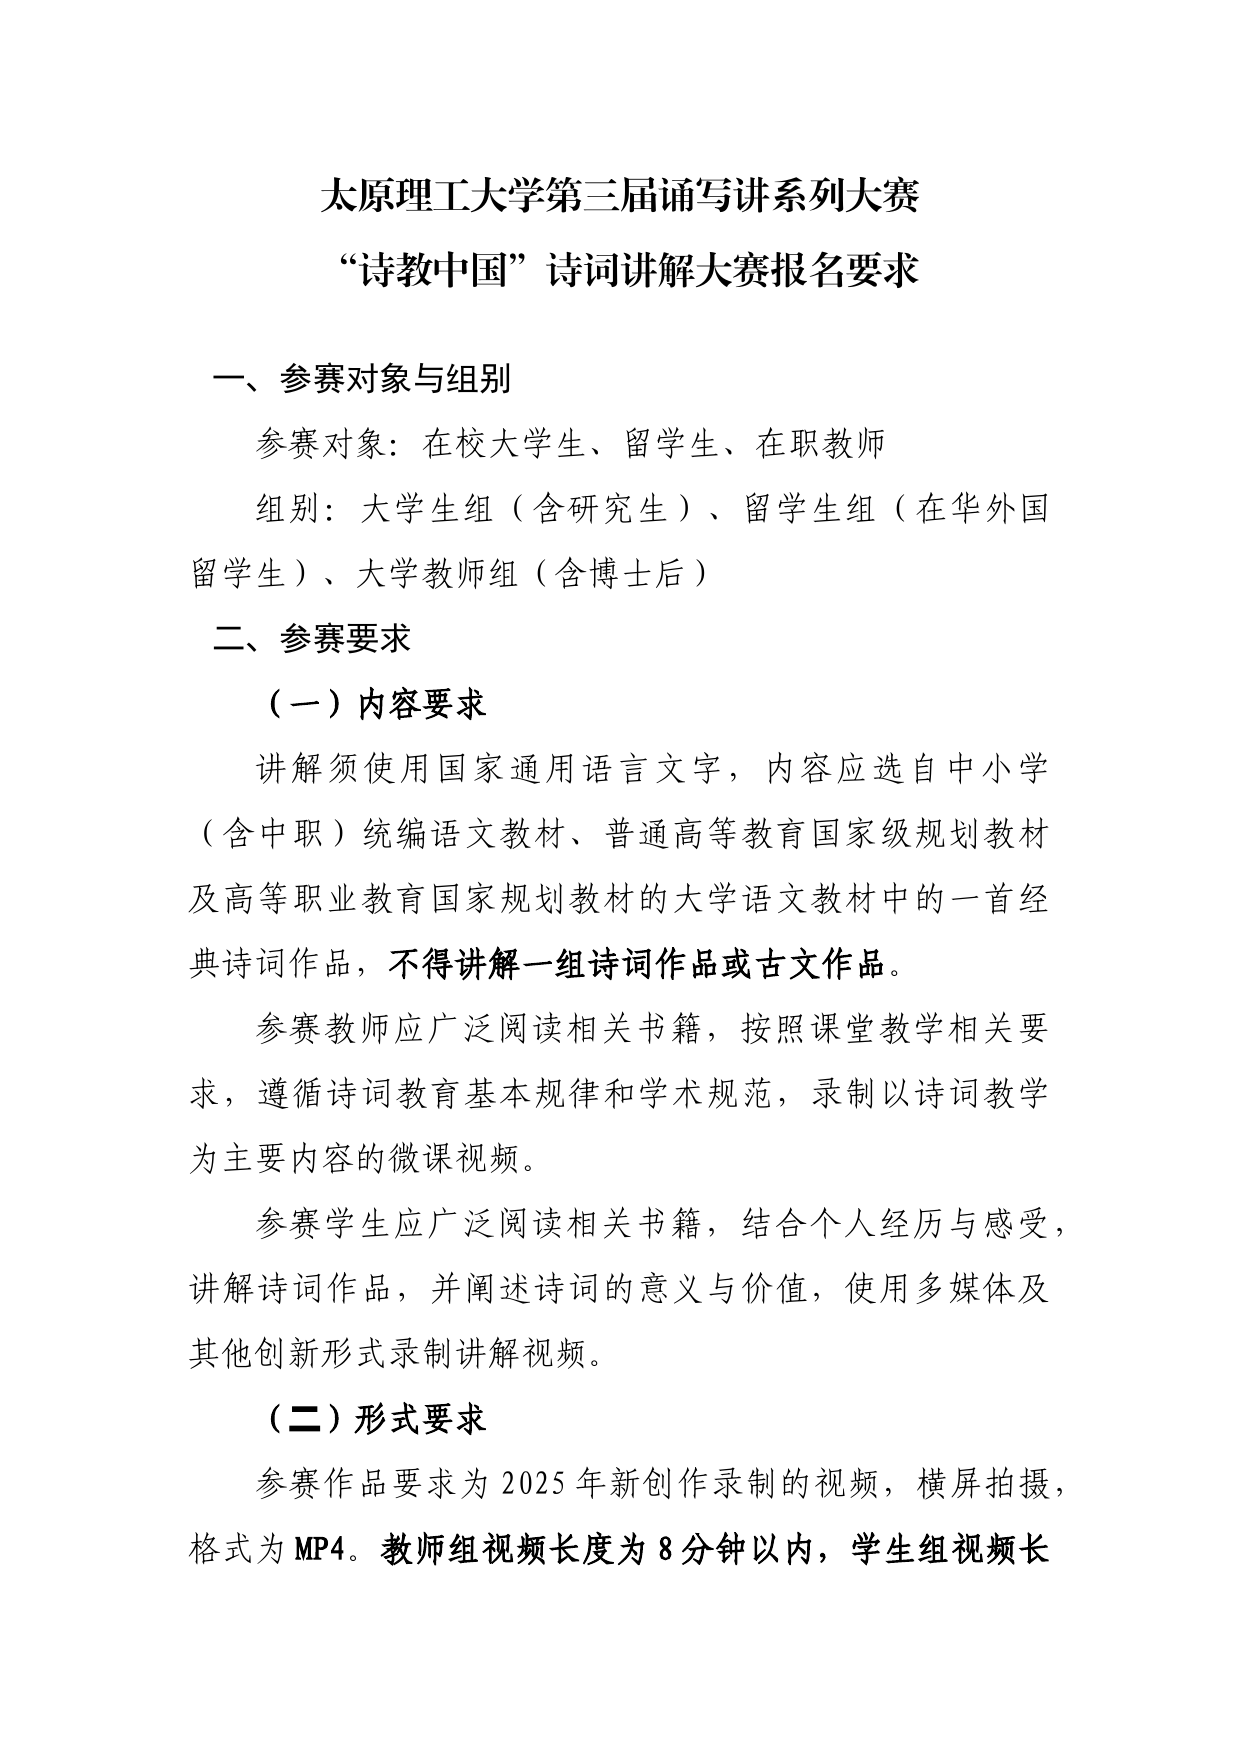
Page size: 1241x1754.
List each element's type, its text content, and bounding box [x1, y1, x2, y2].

text 参赛学生应广泛阅读相关书籍，结合个人经历与感受，讲解诗词作品，并阐述诗词的意义与价值，使用多媒体及其他创新形式录制讲解视频。 [187, 1189, 1053, 1384]
text 太原理工大学第三届诵写讲系列大赛 [187, 162, 1053, 220]
text （一）内容要求 [187, 669, 1053, 734]
list 参赛要求 [188, 604, 1053, 669]
text “诗教中国”诗词讲解大赛报名要求 [187, 237, 1053, 295]
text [187, 1449, 1053, 1579]
text 组别：大学生组（含研究生）、留学生组（在华外国留学生）、大学教师组（含博士后） [187, 474, 1053, 604]
list 形式要求 [187, 1384, 1053, 1449]
text 讲解须使用国家通用语言文字，内容应选自中小学（含中职）统编语文教材、普通高等教育国家级规划教材及高等职业教育国家规划教材的大学语文教材中的一首经典诗词作品，不得讲解一组诗词作品或古文作品。 [187, 734, 1053, 994]
text 参赛对象：在校大学生、留学生、在职教师 [187, 409, 1053, 474]
text 参赛教师应广泛阅读相关书籍，按照课堂教学相关要求，遵循诗词教育基本规律和学术规范，录制以诗词教学为主要内容的微课视频。 [187, 994, 1053, 1189]
list 参赛对象与组别 [188, 344, 1053, 409]
